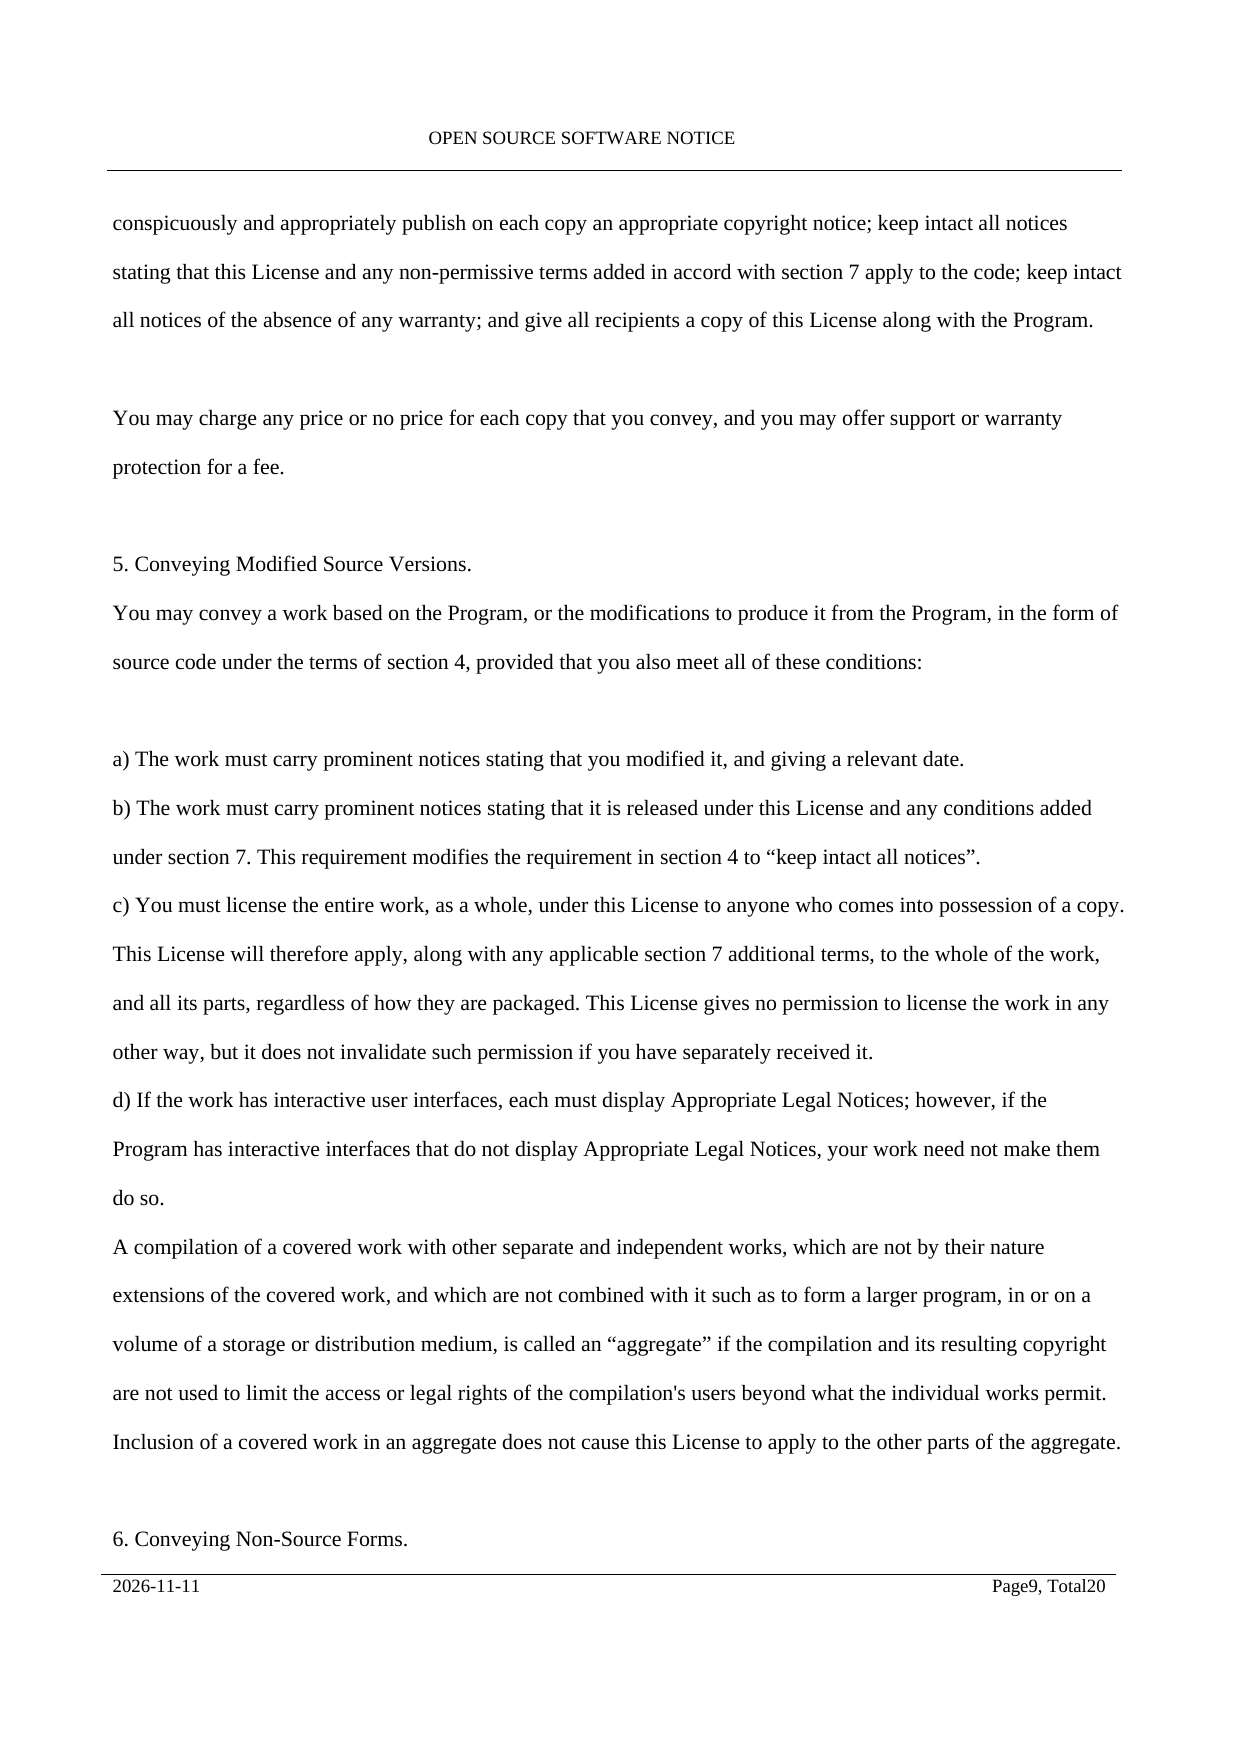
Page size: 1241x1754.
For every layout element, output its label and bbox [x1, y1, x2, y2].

text [112, 206, 1128, 1555]
